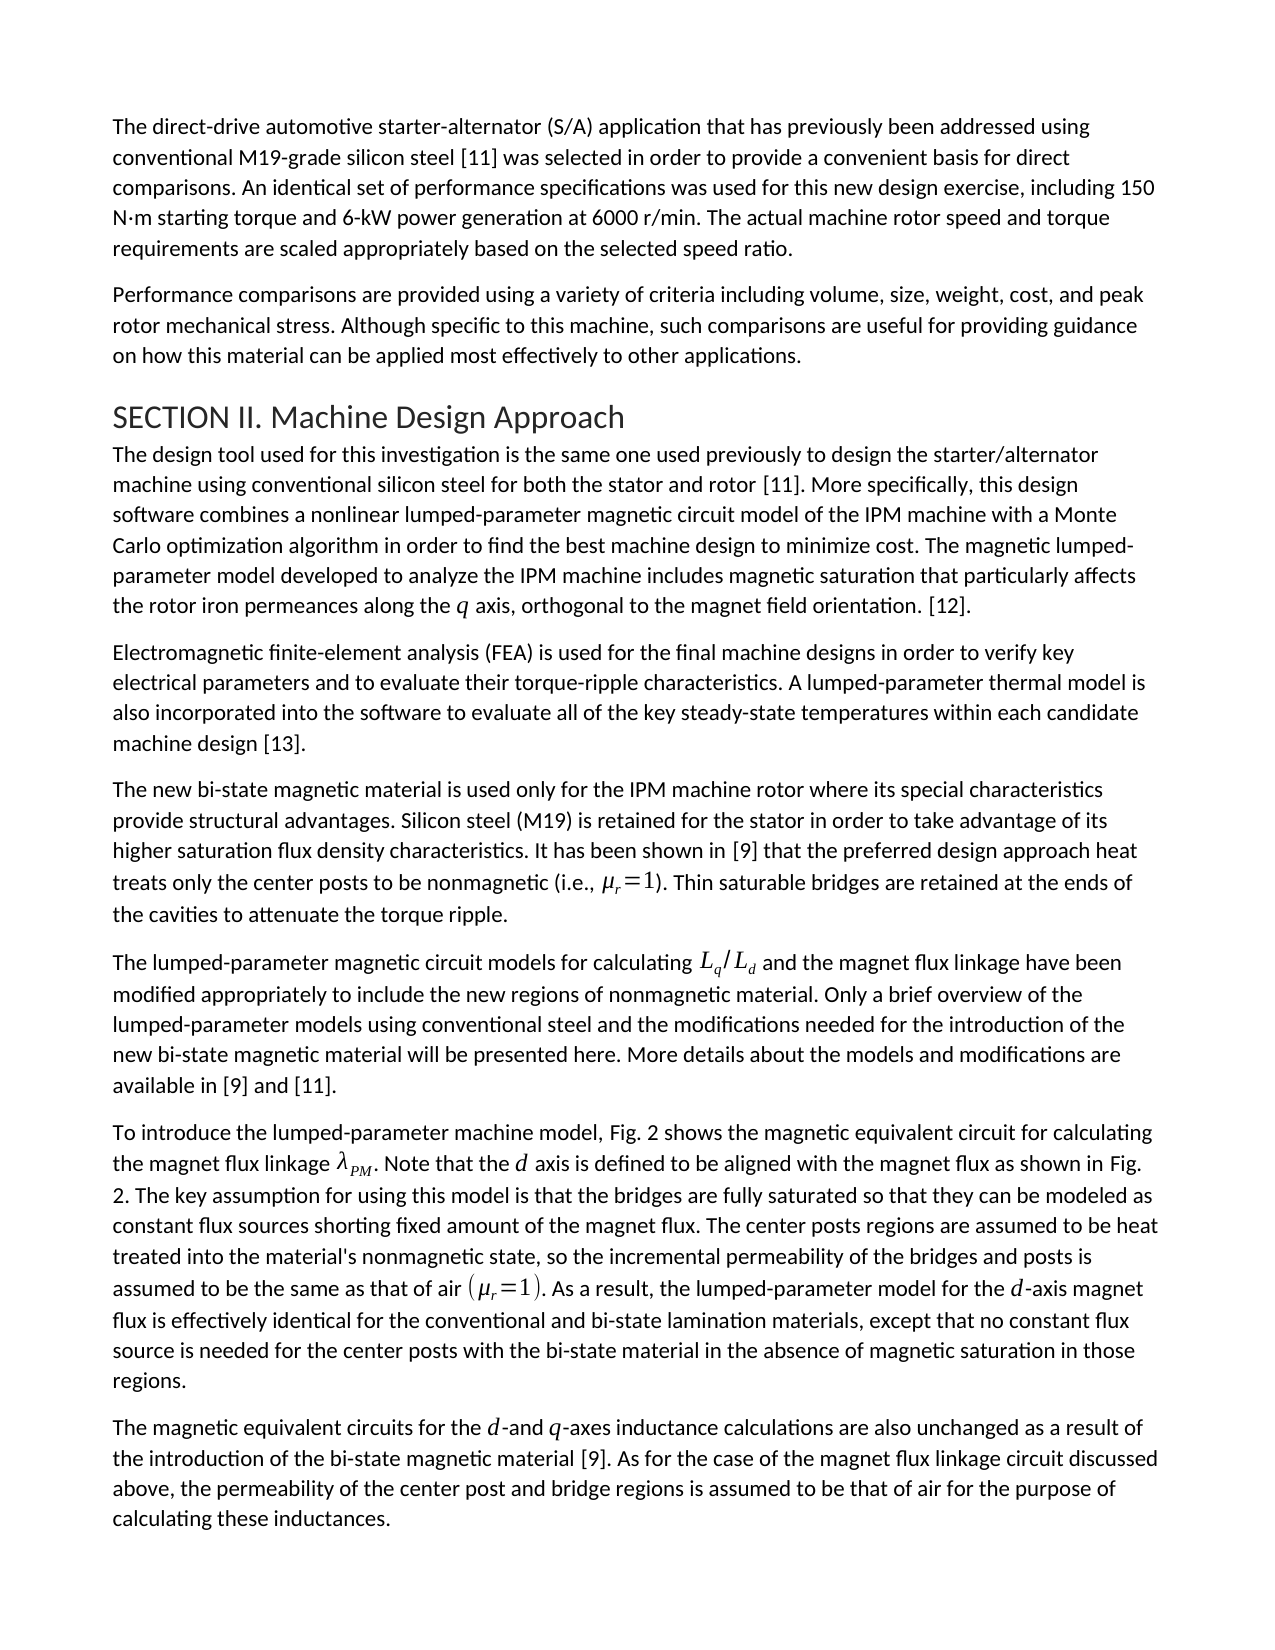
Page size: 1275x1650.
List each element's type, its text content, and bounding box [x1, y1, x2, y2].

text The direct-drive automotive starter-alternator (S/A) application that has previously been addressed using conventional M19-grade silicon steel [11] was selected in order to provide a convenient basis for direct comparisons. An identical set of performance specifications was used for this new design exercise, including 150 N⋅m starting torque and 6-kW power generation at 6000 r/min. The actual machine rotor speed and torque requirements are scaled appropriately based on the selected speed ratio. [112, 112, 1162, 262]
text The lumped-parameter magnetic circuit models for calculating and the magnet flux linkage have been modified appropriately to include the new regions of nonmagnetic material. Only a brief overview of the lumped-parameter models using conventional steel and the modifications needed for the introduction of the new bi-state magnetic material will be presented here. More details about the models and modifications are available in [9] and [11]. [112, 947, 1162, 1099]
subtitle SECTION II. Machine Design Approach [112, 396, 1162, 437]
text To introduce the lumped-parameter machine model, Fig. 2 shows the magnetic equivalent circuit for calculating the magnet flux linkage . Note that the axis is defined to be aligned with the magnet flux as shown in Fig. 2. The key assumption for using this model is that the bridges are fully saturated so that they can be modeled as constant flux sources shorting fixed amount of the magnet flux. The center posts regions are assumed to be heat treated into the material's nonmagnetic state, so the incremental permeability of the bridges and posts is assumed to be the same as that of air . As a result, the lumped-parameter model for the -axis magnet flux is effectively identical for the conventional and bi-state lamination materials, except that no constant flux source is needed for the center posts with the bi-state material in the absence of magnetic saturation in those regions. [112, 1118, 1162, 1395]
text The magnetic equivalent circuits for the -and -axes inductance calculations are also unchanged as a result of the introduction of the bi-state magnetic material [9]. As for the case of the magnet flux linkage circuit discussed above, the permeability of the center post and bridge regions is assumed to be that of air for the purpose of calculating these inductances. [112, 1413, 1162, 1532]
text The design tool used for this investigation is the same one used previously to design the starter/alternator machine using conventional silicon steel for both the stator and rotor [11]. More specifically, this design software combines a nonlinear lumped-parameter magnetic circuit model of the IPM machine with a Monte Carlo optimization algorithm in order to find the best machine design to minimize cost. The magnetic lumped-parameter model developed to analyze the IPM machine includes magnetic saturation that particularly affects the rotor iron permeances along the axis, orthogonal to the magnet field orientation. [12]. [112, 440, 1162, 619]
text Performance comparisons are provided using a variety of criteria including volume, size, weight, cost, and peak rotor mechanical stress. Although specific to this machine, such comparisons are useful for providing guidance on how this material can be applied most effectively to other applications. [112, 281, 1162, 369]
text Electromagnetic finite-element analysis (FEA) is used for the final machine designs in order to verify key electrical parameters and to evaluate their torque-ripple characteristics. A lumped-parameter thermal model is also incorporated into the software to evaluate all of the key steady-state temperatures within each candidate machine design [13]. [112, 638, 1162, 757]
text The new bi-state magnetic material is used only for the IPM machine rotor where its special characteristics provide structural advantages. Silicon steel (M19) is retained for the stator in order to take advantage of its higher saturation flux density characteristics. It has been shown in [9] that the preferred design approach heat treats only the center posts to be nonmagnetic (i.e., ). Thin saturable bridges are retained at the ends of the cavities to attenuate the torque ripple. [112, 776, 1162, 928]
